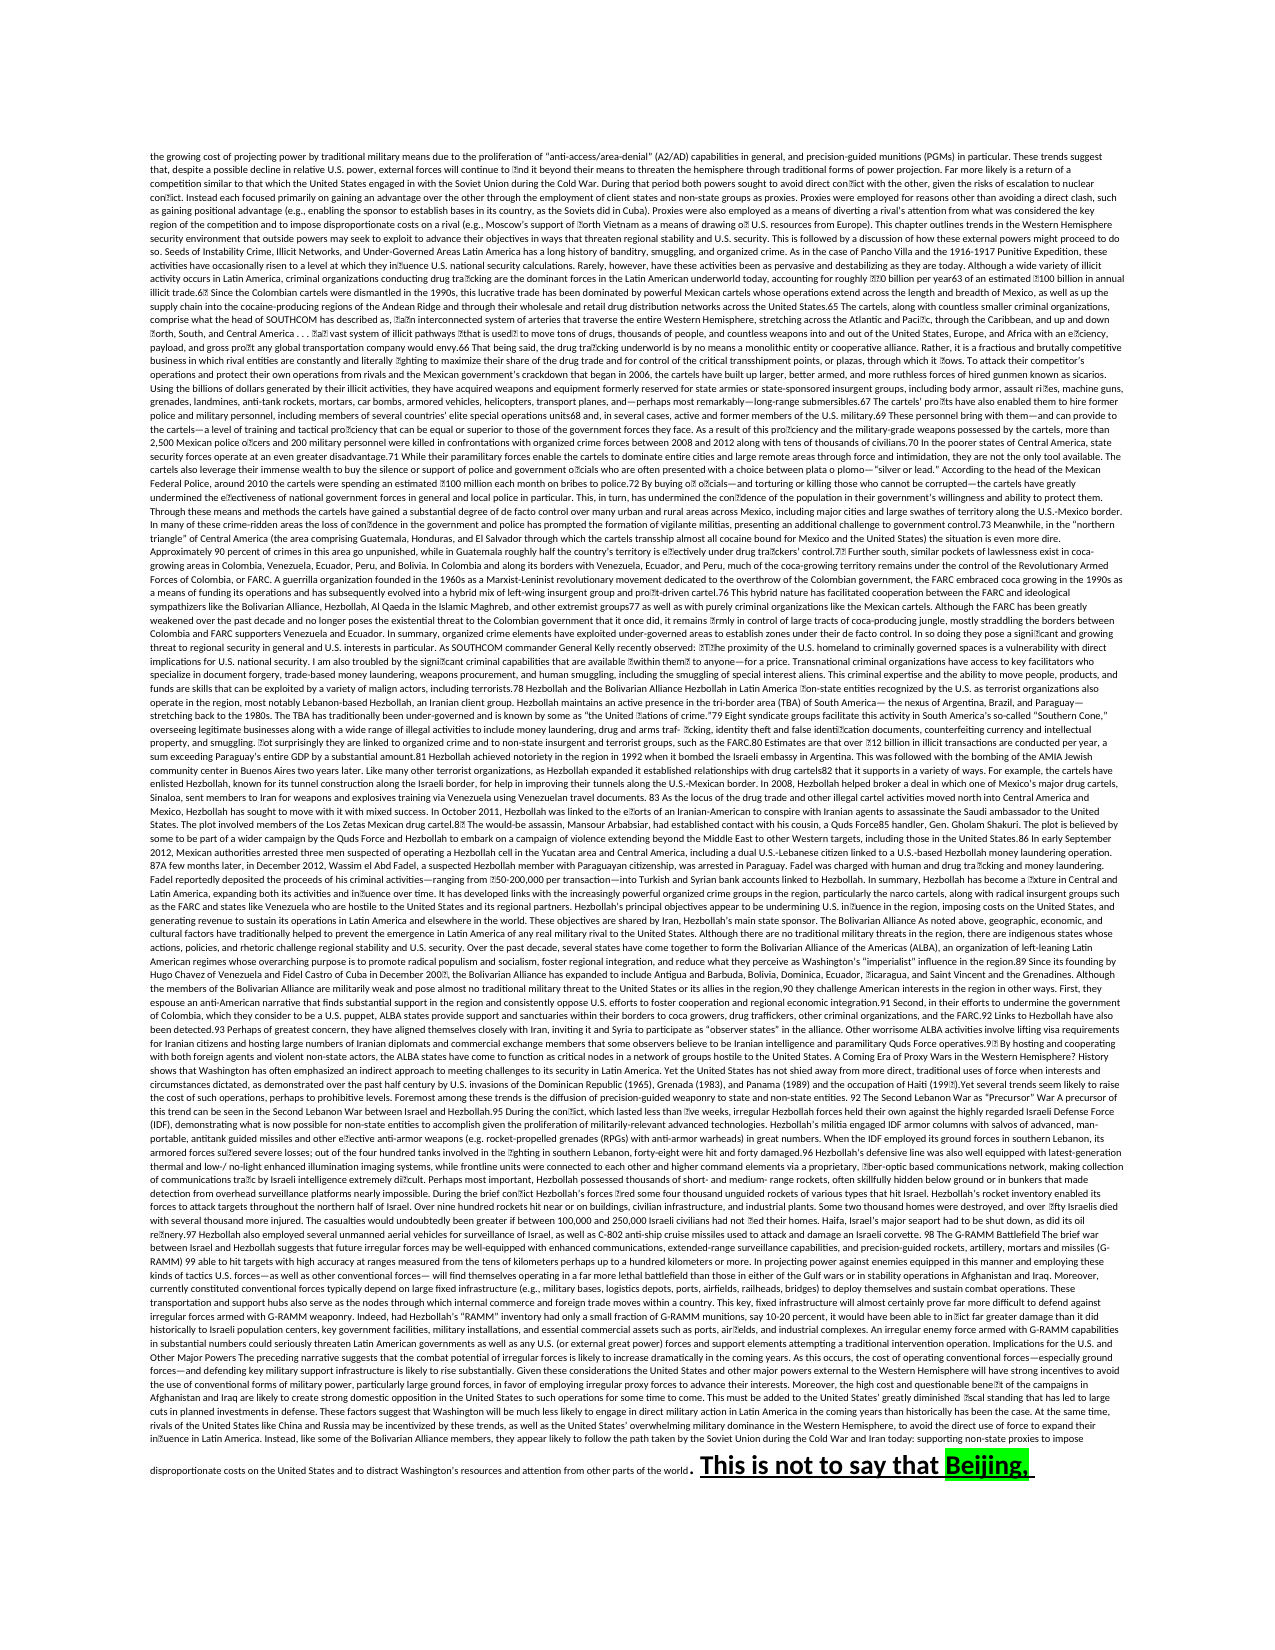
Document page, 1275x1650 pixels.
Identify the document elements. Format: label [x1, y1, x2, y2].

text [150, 150, 1125, 1481]
